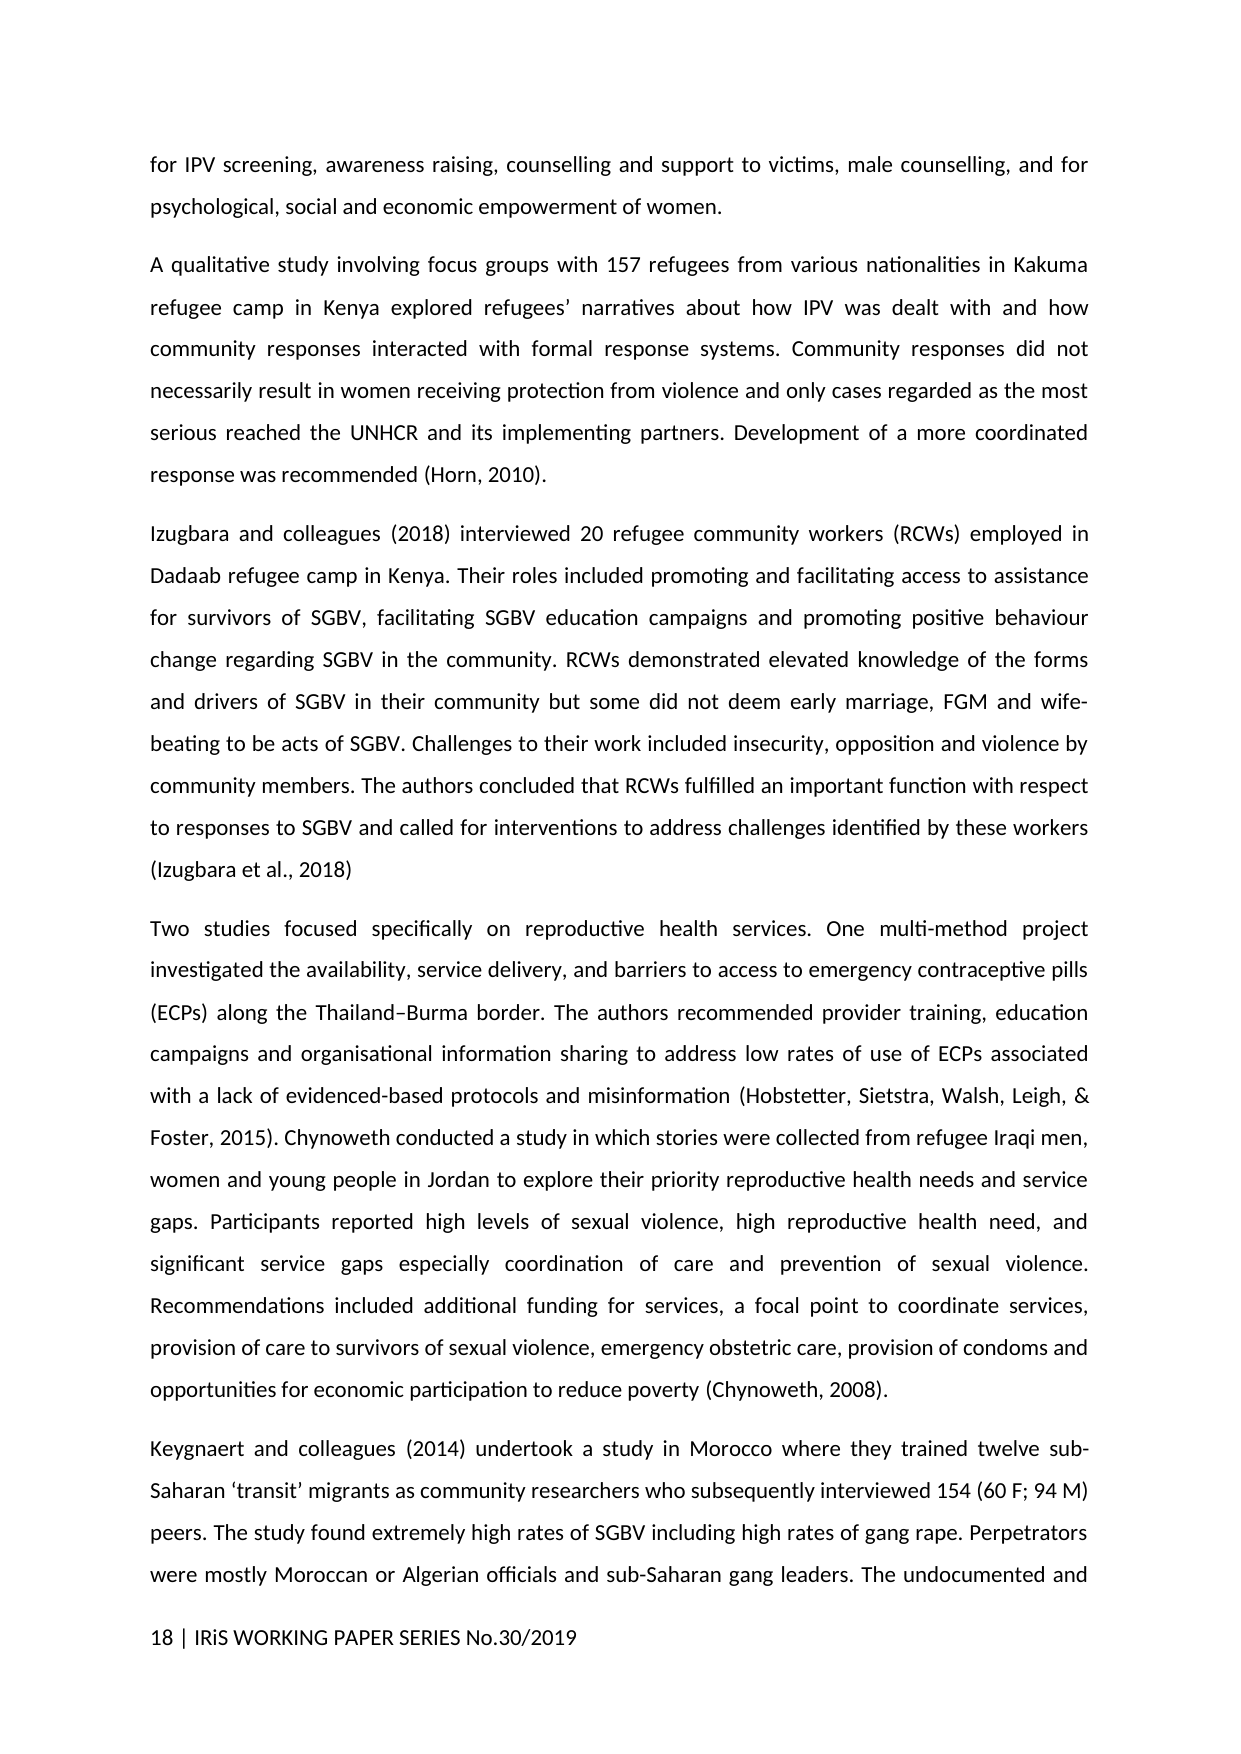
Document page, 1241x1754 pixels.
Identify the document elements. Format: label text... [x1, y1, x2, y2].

text A qualitative study involving focus groups with 157 refugees from various nationalities in Kakuma refugee camp in Kenya explored refugees’ narratives about how IPV was dealt with and how community responses interacted with formal response systems. Community responses did not necessarily result in women receiving protection from violence and only cases regarded as the most serious reached the UNHCR and its implementing partners. Development of a more coordinated response was recommended (Horn, 2010). [150, 251, 1090, 488]
text Izugbara and colleagues (2018) interviewed 20 refugee community workers (RCWs) employed in Dadaab refugee camp in Kenya. Their roles included promoting and facilitating access to assistance for survivors of SGBV, facilitating SGBV education campaigns and promoting positive behaviour change regarding SGBV in the community. RCWs demonstrated elevated knowledge of the forms and drivers of SGBV in their community but some did not deem early marriage, FGM and wife-beating to be acts of SGBV. Challenges to their work included insecurity, opposition and violence by community members. The authors concluded that RCWs fulfilled an important function with respect to responses to SGBV and called for interventions to address challenges identified by these workers (Izugbara et al., 2018) [150, 519, 1090, 883]
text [150, 150, 1090, 220]
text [150, 1434, 1090, 1588]
text Two studies focused specifically on reproductive health services. One multi-method project investigated the availability, service delivery, and barriers to access to emergency contraceptive pills (ECPs) along the Thailand–Burma border. The authors recommended provider training, education campaigns and organisational information sharing to address low rates of use of ECPs associated with a lack of evidenced-based protocols and misinformation (Hobstetter, Sietstra, Walsh, Leigh, & Foster, 2015). Chynoweth conducted a study in which stories were collected from refugee Iraqi men, women and young people in Jordan to explore their priority reproductive health needs and service gaps. Participants reported high levels of sexual violence, high reproductive health need, and significant service gaps especially coordination of care and prevention of sexual violence. Recommendations included additional funding for services, a focal point to coordinate services, provision of care to survivors of sexual violence, emergency obstetric care, provision of condoms and opportunities for economic participation to reduce poverty (Chynoweth, 2008). [150, 914, 1090, 1403]
